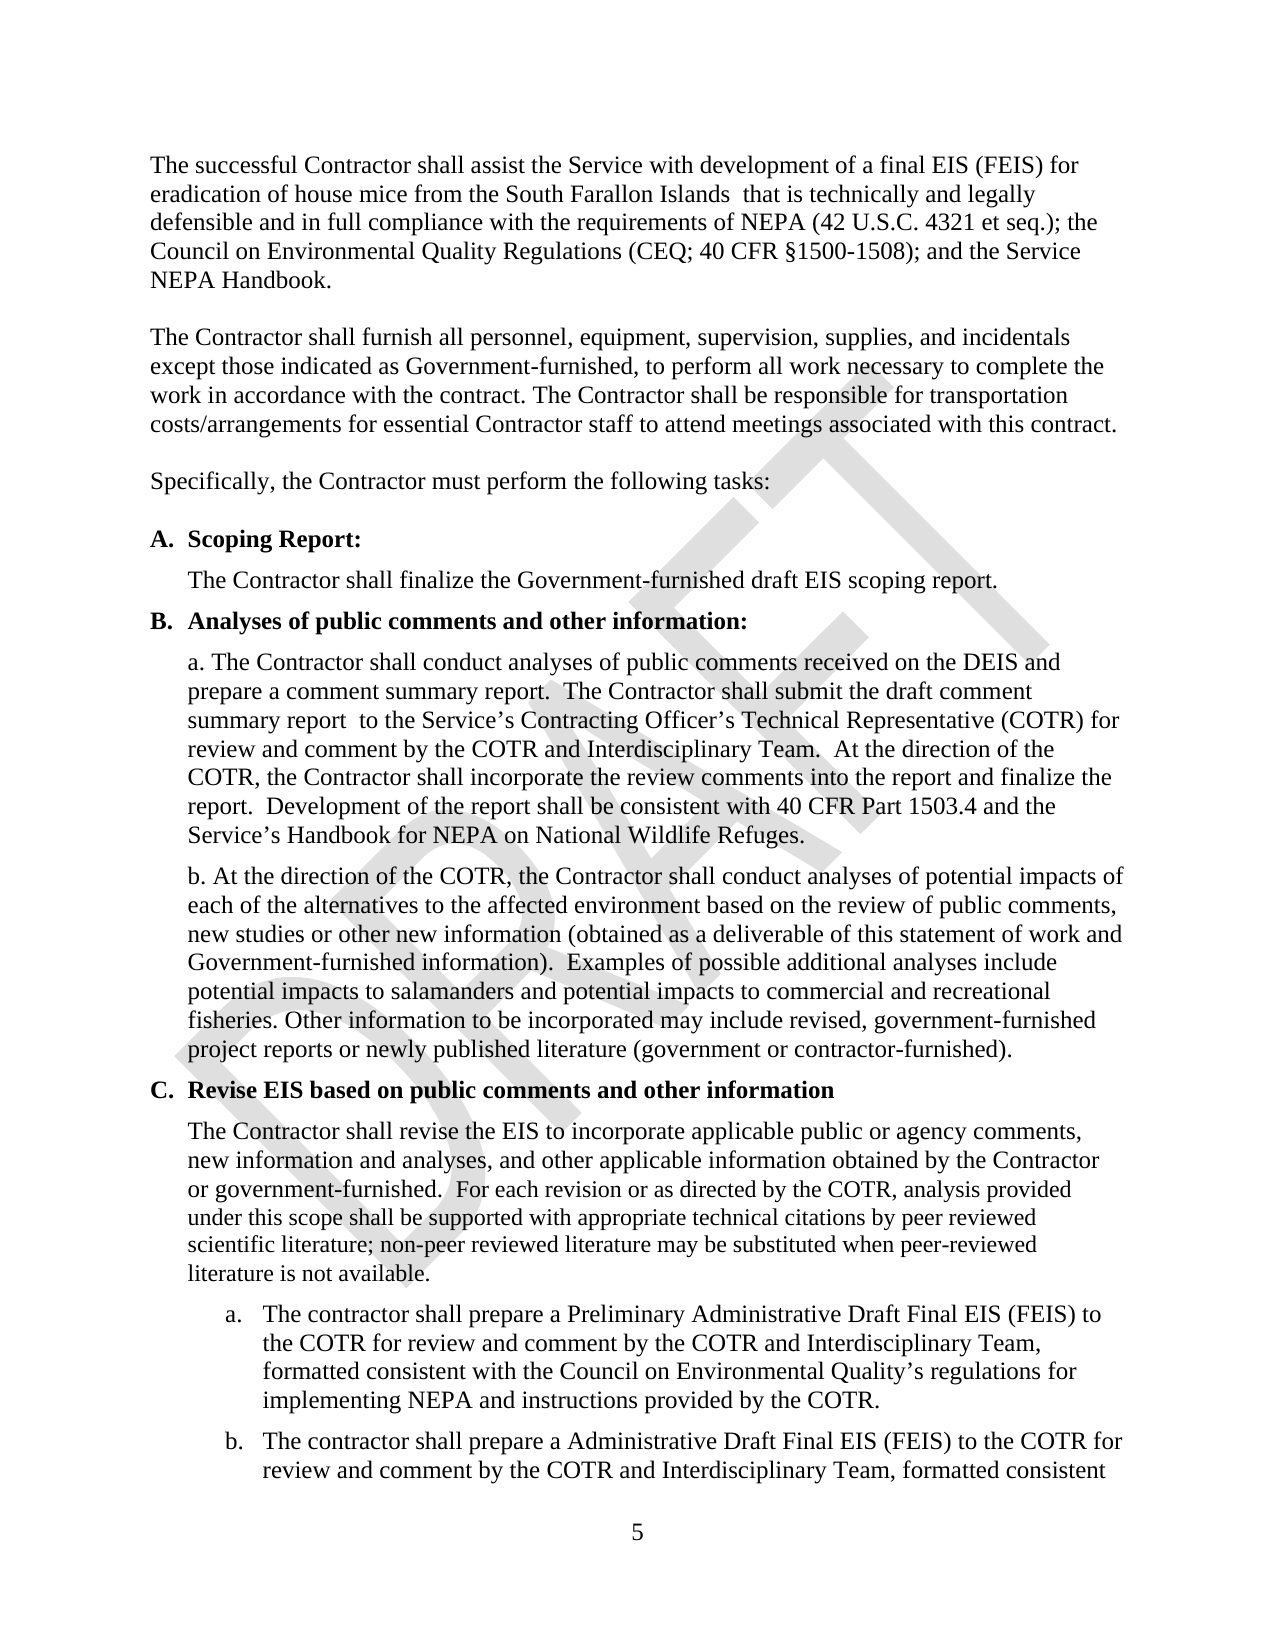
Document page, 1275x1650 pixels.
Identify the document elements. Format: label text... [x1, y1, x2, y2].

list The Contractor shall revise the EIS to incorporate applicable public or agency comments, new information and analyses, and other applicable information obtained by the Contractor or government-furnished. For each revision or as directed by the COTR, analysis provided under this scope shall be supported with appropriate technical citations by peer reviewed scientific literature; non-peer reviewed literature may be substituted when peer-reviewed literature is not available. [187, 1116, 1125, 1286]
list Scoping Report: [150, 524, 1125, 552]
text The successful Contractor shall assist the Service with development of a final EIS (FEIS) for eradication of house mice from the South Farallon Islands that is technically and legally defensible and in full compliance with the requirements of NEPA (42 U.S.C. 4321 et seq.); the Council on Environmental Quality Regulations (CEQ; 40 CFR §1500-1508); and the Service NEPA Handbook. [150, 150, 1125, 294]
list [225, 1426, 1125, 1484]
text The Contractor shall furnish all personnel, equipment, supervision, supplies, and incidentals except those indicated as Government-furnished, to perform all work necessary to complete the work in accordance with the contract. The Contractor shall be responsible for transportation costs/arrangements for essential Contractor staff to attend meetings associated with this contract. [150, 322, 1125, 437]
list b. At the direction of the COTR, the Contractor shall conduct analyses of potential impacts of each of the alternatives to the affected environment based on the review of public comments, new studies or other new information (obtained as a deliverable of this statement of work and Government-furnished information). Examples of possible additional analyses include potential impacts to salamanders and potential impacts to commercial and recreational fisheries. Other information to be incorporated may include revised, government-furnished project reports or newly published literature (government or contractor-furnished). [187, 861, 1125, 1062]
list Revise EIS based on public comments and other information [150, 1075, 1125, 1104]
list a. The Contractor shall conduct analyses of public comments received on the DEIS and prepare a comment summary report. The Contractor shall submit the draft comment summary report to the Service’s Contracting Officer’s Technical Representative (COTR) for review and comment by the COTR and Interdisciplinary Team. At the direction of the COTR, the Contractor shall incorporate the review comments into the report and finalize the report. Development of the report shall be consistent with 40 CFR Part 1503.4 and the Service’s Handbook for NEPA on National Wildlife Refuges. [187, 647, 1125, 849]
list The Contractor shall finalize the Government-furnished draft EIS scoping report. [187, 565, 1125, 594]
text Specifically, the Contractor must perform the following tasks: [150, 466, 1125, 495]
list The contractor shall prepare a Preliminary Administrative Draft Final EIS (FEIS) to the COTR for review and comment by the COTR and Interdisciplinary Team, formatted consistent with the Council on Environmental Quality’s regulations for implementing NEPA and instructions provided by the COTR. [225, 1299, 1125, 1414]
list Analyses of public comments and other information: [150, 606, 1125, 635]
